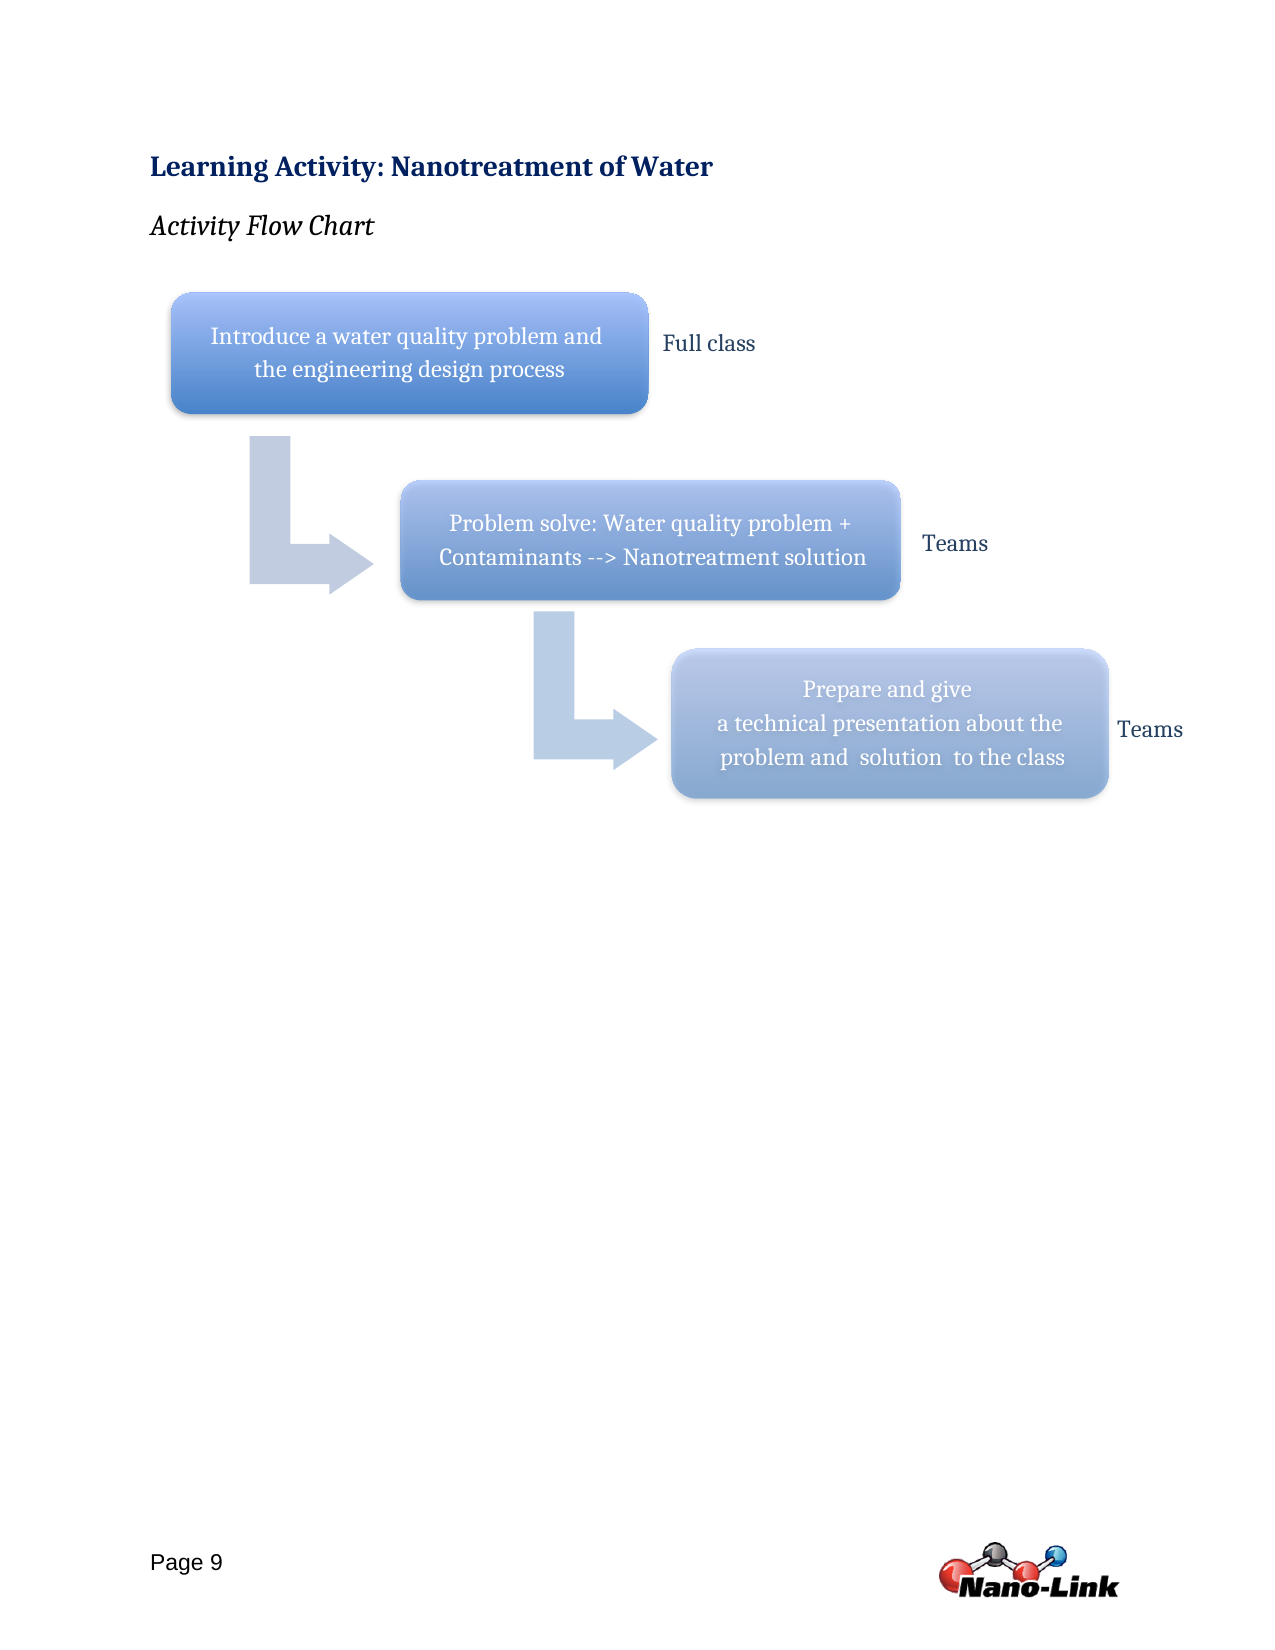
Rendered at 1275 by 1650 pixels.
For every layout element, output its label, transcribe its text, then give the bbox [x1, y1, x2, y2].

subtitle Activity Flow Chart [150, 209, 1125, 243]
picture [939, 1542, 1124, 1601]
subtitle Learning Activity: Nanotreatment of Water [150, 150, 1125, 183]
